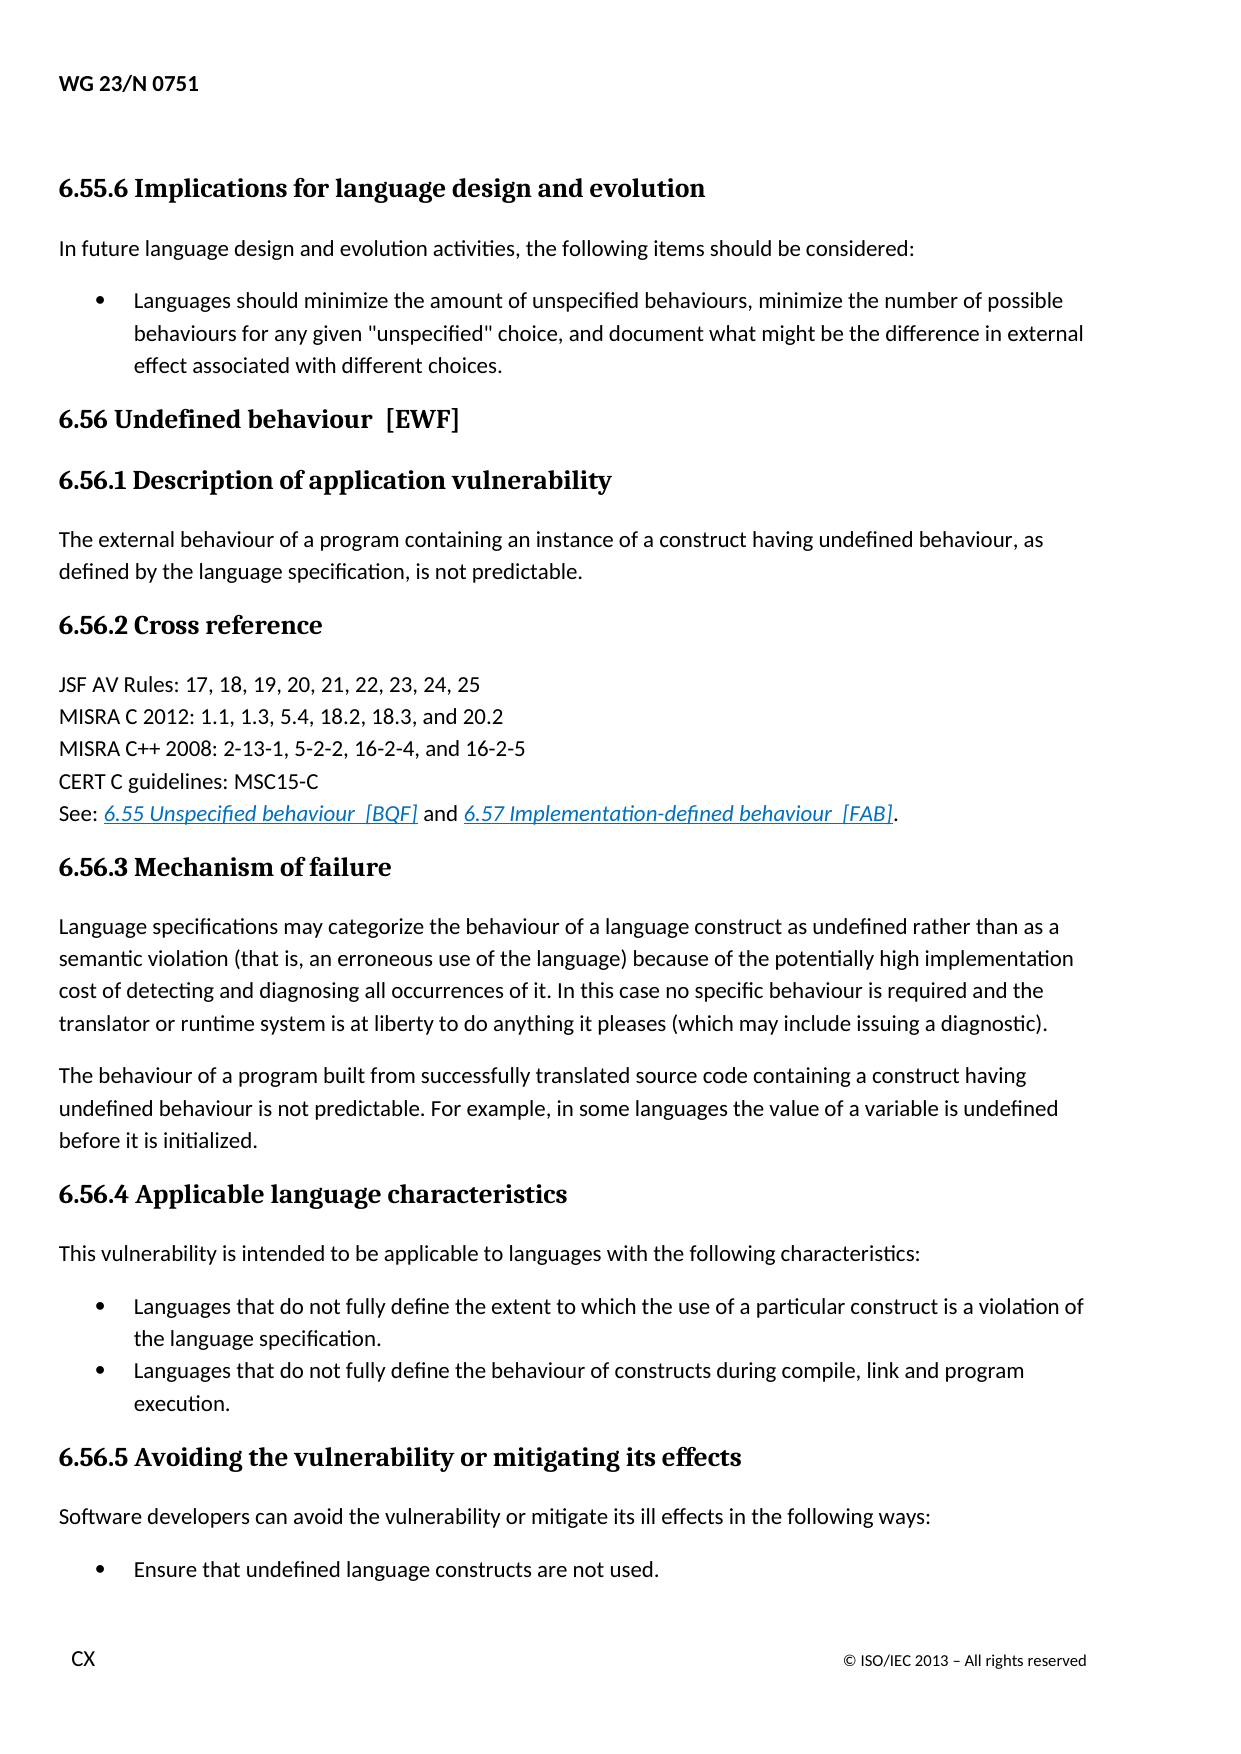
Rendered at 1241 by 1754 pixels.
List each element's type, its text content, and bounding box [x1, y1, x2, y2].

subtitle 6.55.6 Implications for language design and evolution [58, 173, 1099, 205]
subtitle 6.56.4 Applicable language characteristics [58, 1179, 1099, 1210]
list Languages that do not fully define the behaviour of constructs during compile, link and program execution. [96, 1357, 1099, 1417]
text The external behaviour of a program containing an instance of a construct having undefined behaviour, as defined by the language specification, is not predictable. [58, 525, 1099, 585]
text The behaviour of a program built from successfully translated source code containing a construct having undefined behaviour is not predictable. For example, in some languages the value of a variable is undefined before it is initialized. [58, 1062, 1099, 1154]
subtitle 6.56.1 Description of application vulnerability [58, 465, 1099, 496]
text CERT C guidelines: MSC15-C [58, 767, 1099, 795]
text JSF AV Rules: 17, 18, 19, 20, 21, 22, 23, 24, 25 [58, 670, 1099, 698]
text Software developers can avoid the vulnerability or mitigate its ill effects in the following ways: [58, 1502, 1099, 1530]
text MISRA C++ 2008: 2-13-1, 5-2-2, 16-2-4, and 16-2-5 [58, 734, 1099, 763]
text This vulnerability is intended to be applicable to languages with the following characteristics: [58, 1239, 1099, 1267]
text Language specifications may categorize the behaviour of a language construct as undefined rather than as a semantic violation (that is, an erroneous use of the language) because of the potentially high implementation cost of detecting and diagnosing all occurrences of it. In this case no specific behaviour is required and the translator or runtime system is at liberty to do anything it pleases (which may include issuing a diagnostic). [58, 912, 1099, 1037]
text See: and . [58, 799, 1099, 827]
list Languages should minimize the amount of unspecified behaviours, minimize the number of possible behaviours for any given "unspecified" choice, and document what might be the difference in external effect associated with different choices. [96, 287, 1099, 379]
subtitle 6.56 Undefined behaviour [EWF] [58, 404, 1099, 435]
list Ensure that undefined language constructs are not used. [96, 1555, 1099, 1583]
list Languages that do not fully define the extent to which the use of a particular construct is a violation of the language specification. [96, 1292, 1099, 1352]
subtitle 6.56.2 Cross reference [58, 610, 1099, 641]
text In future language design and evolution activities, the following items should be considered: [58, 234, 1099, 262]
text MISRA C 2012: 1.1, 1.3, 5.4, 18.2, 18.3, and 20.2 [58, 702, 1099, 730]
subtitle 6.56.3 Mechanism of failure [58, 852, 1099, 883]
subtitle 6.56.5 Avoiding the vulnerability or mitigating its effects [58, 1442, 1099, 1473]
